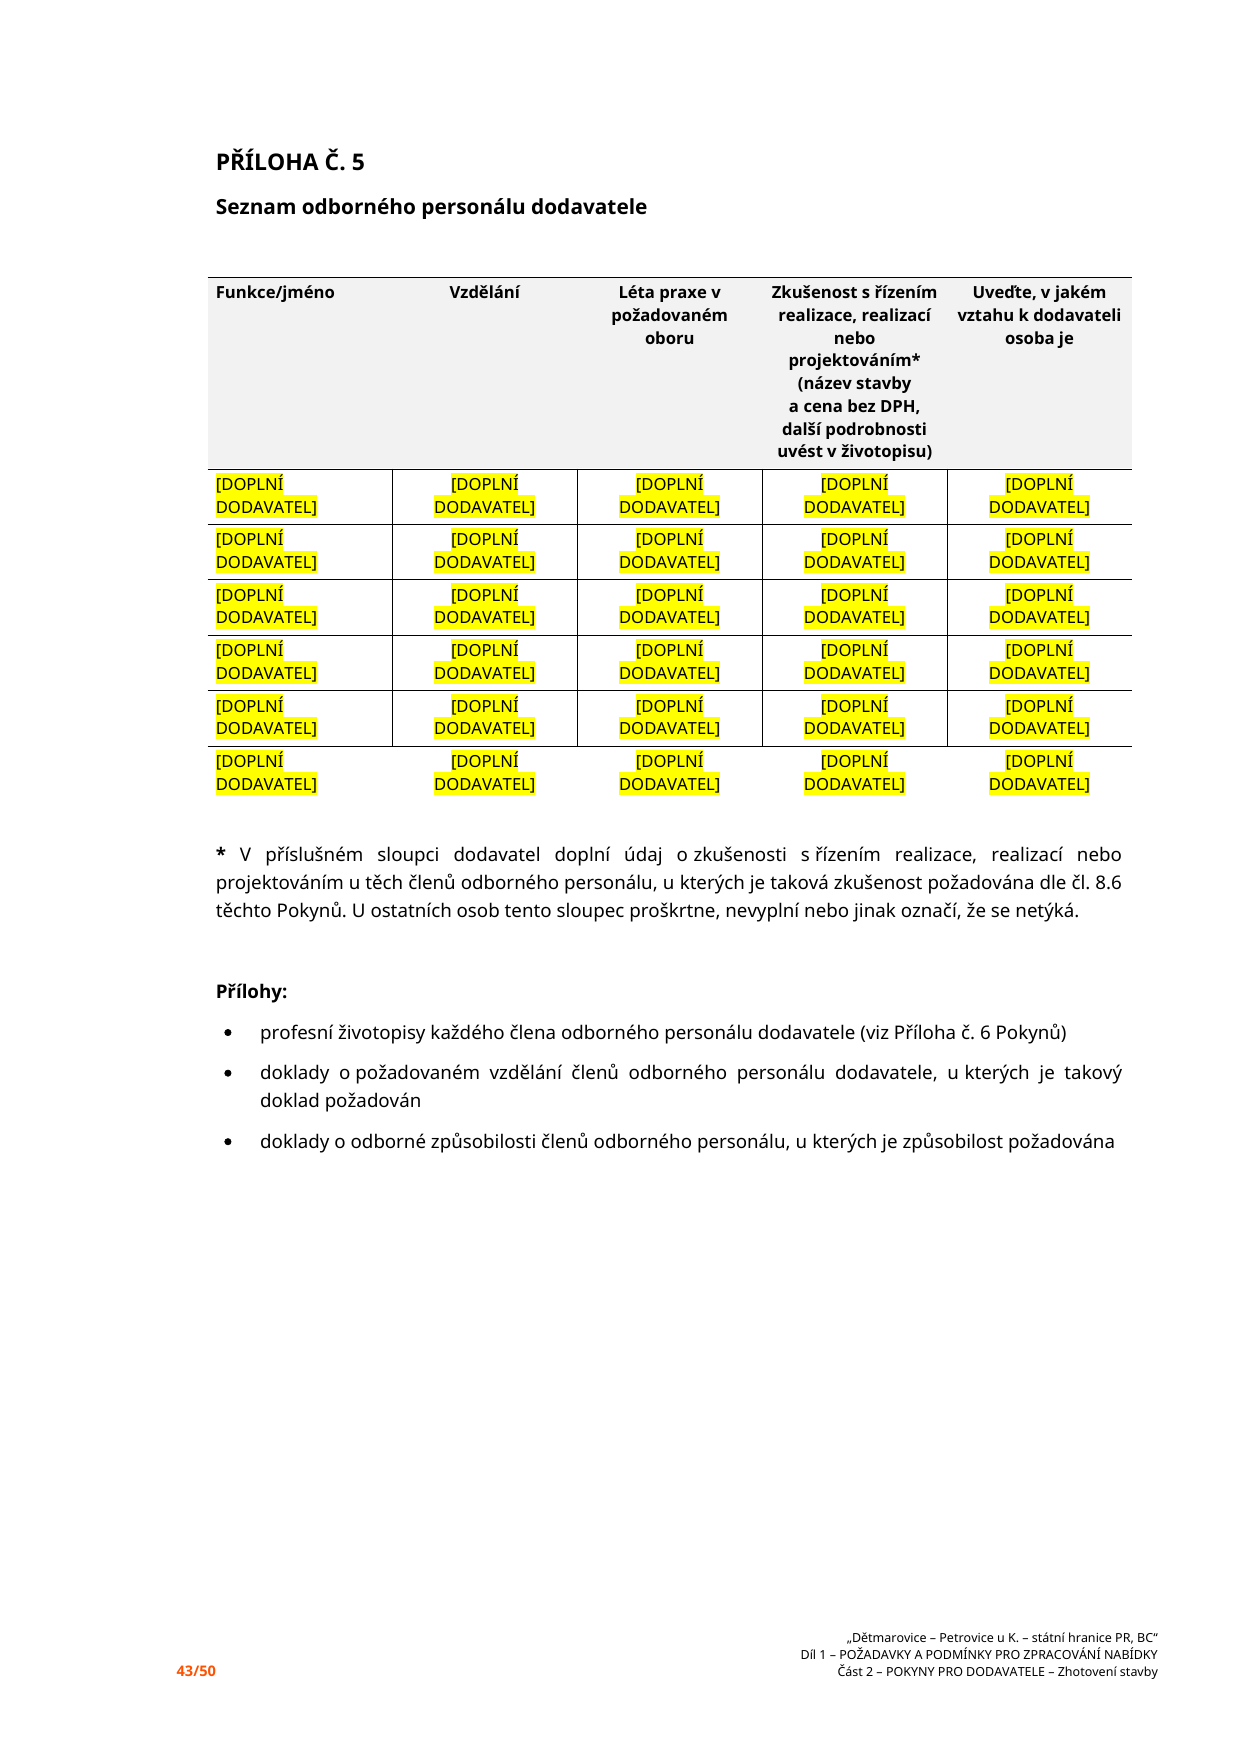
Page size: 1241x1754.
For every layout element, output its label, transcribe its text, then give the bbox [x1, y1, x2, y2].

table_cell [DOPLNÍ DODAVATEL] [578, 525, 762, 579]
table_cell [DOPLNÍ DODAVATEL] [578, 636, 762, 690]
table_cell [DOPLNÍ DODAVATEL] [393, 525, 577, 579]
table_cell [DOPLNÍ DODAVATEL] [763, 636, 947, 690]
table_cell [DOPLNÍ DODAVATEL] [763, 525, 947, 579]
text doklady o požadovaném vzdělání členů odborného personálu dodavatele, u kterých je takový doklad požadován [224, 1059, 1122, 1113]
table_header Vzdělání [392, 278, 577, 468]
table_cell [DOPLNÍ DODAVATEL] [763, 470, 947, 524]
table_cell [DOPLNÍ DODAVATEL] [763, 691, 947, 746]
text profesní životopisy každého člena odborného personálu dodavatele (viz Příloha č. 6 Pokynů) [224, 1019, 1122, 1044]
text Seznam odborného personálu dodavatele [216, 192, 1122, 221]
table_cell [DOPLNÍ DODAVATEL] [578, 580, 762, 635]
table_cell [DOPLNÍ DODAVATEL] [208, 525, 392, 579]
table_cell [DOPLNÍ DODAVATEL] [393, 580, 577, 635]
table_cell [DOPLNÍ DODAVATEL] [208, 470, 392, 524]
table_cell [DOPLNÍ DODAVATEL] [208, 747, 392, 801]
table_cell [DOPLNÍ DODAVATEL] [948, 691, 1132, 746]
text * V příslušném sloupci dodavatel doplní údaj o zkušenosti s řízením realizace, realizací nebo projektováním u těch členů odborného personálu, u kterých je taková zkušenost požadována dle čl. 8.6 těchto Pokynů. U ostatních osob tento sloupec proškrtne, nevyplní nebo jinak označí, že se netýká. [216, 841, 1122, 923]
table_header Zkušenost s řízením realizace, realizací nebo projektováním* (název stavby a cena bez DPH, další podrobnosti uvést v životopisu) [762, 278, 947, 468]
text Příloha č. 5 [216, 146, 1122, 177]
table_cell [DOPLNÍ DODAVATEL] [762, 747, 947, 801]
table_cell [DOPLNÍ DODAVATEL] [948, 636, 1132, 690]
table_cell [DOPLNÍ DODAVATEL] [392, 747, 577, 801]
table_cell [DOPLNÍ DODAVATEL] [578, 470, 762, 524]
table_cell [DOPLNÍ DODAVATEL] [577, 747, 762, 801]
table_cell [DOPLNÍ DODAVATEL] [948, 580, 1132, 635]
table_cell [DOPLNÍ DODAVATEL] [393, 636, 577, 690]
table_cell [DOPLNÍ DODAVATEL] [948, 525, 1132, 579]
table_cell [DOPLNÍ DODAVATEL] [578, 691, 762, 746]
table_cell [DOPLNÍ DODAVATEL] [208, 691, 392, 746]
table_header Funkce/jméno [208, 278, 392, 468]
table_header Léta praxe v požadovaném oboru [577, 278, 762, 468]
table_cell [DOPLNÍ DODAVATEL] [208, 580, 392, 635]
table_cell [DOPLNÍ DODAVATEL] [947, 747, 1132, 801]
table_cell [DOPLNÍ DODAVATEL] [948, 470, 1132, 524]
text doklady o odborné způsobilosti členů odborného personálu, u kterých je způsobilost požadována [224, 1128, 1122, 1154]
table_cell [DOPLNÍ DODAVATEL] [393, 691, 577, 746]
table_cell [DOPLNÍ DODAVATEL] [208, 636, 392, 690]
table_cell [DOPLNÍ DODAVATEL] [763, 580, 947, 635]
table_cell [DOPLNÍ DODAVATEL] [393, 470, 577, 524]
text Přílohy: [216, 978, 1122, 1004]
table_header Uveďte, v jakém vztahu k dodavateli osoba je [947, 278, 1132, 468]
